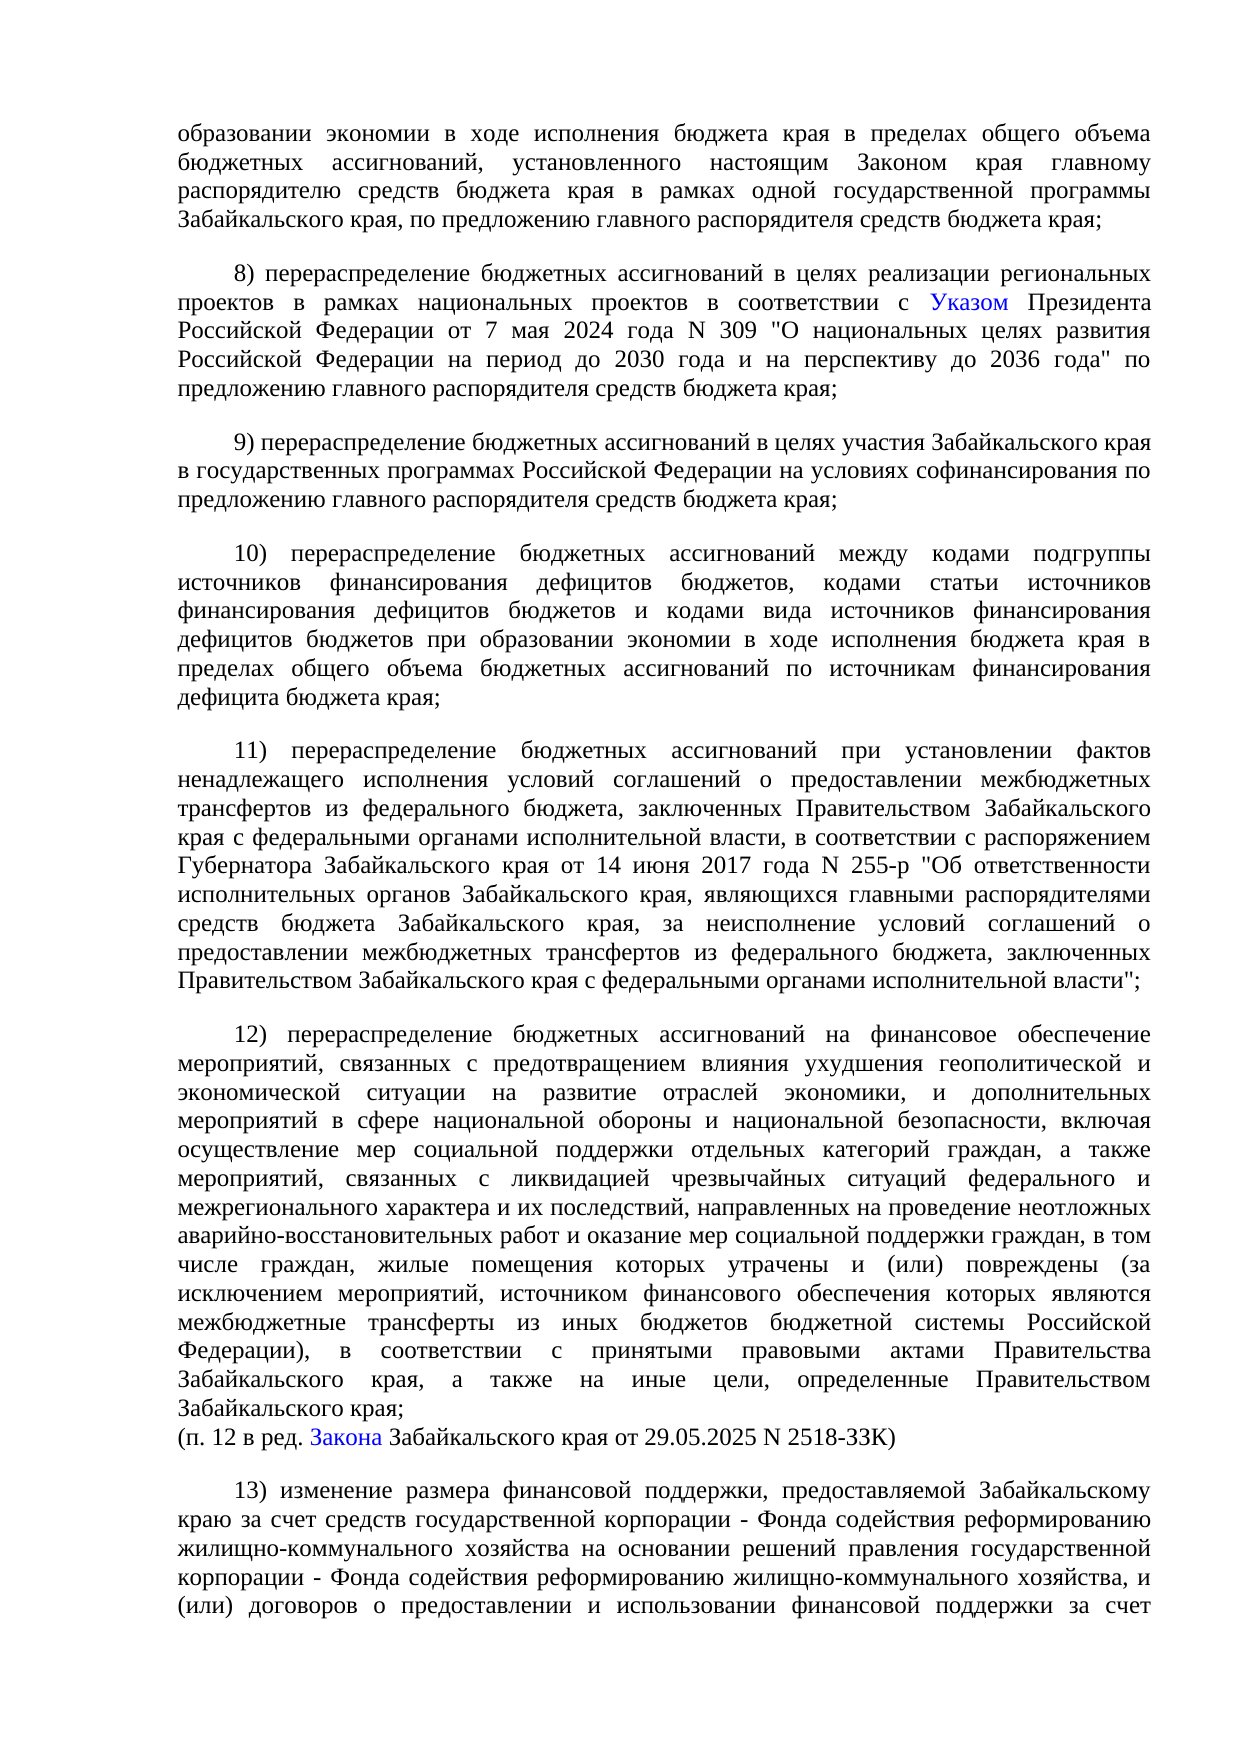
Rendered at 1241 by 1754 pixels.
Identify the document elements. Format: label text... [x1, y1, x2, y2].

text 10) перераспределение бюджетных ассигнований между кодами подгруппы источников финансирования дефицитов бюджетов, кодами статьи источников финансирования дефицитов бюджетов и кодами вида источников финансирования дефицитов бюджетов при образовании экономии в ходе исполнения бюджета края в пределах общего объема бюджетных ассигнований по источникам финансирования дефицита бюджета края; [177, 538, 1152, 711]
text 12) перераспределение бюджетных ассигнований на финансовое обеспечение мероприятий, связанных с предотвращением влияния ухудшения геополитической и экономической ситуации на развитие отраслей экономики, и дополнительных мероприятий в сфере национальной обороны и национальной безопасности, включая осуществление мер социальной поддержки отдельных категорий граждан, а также мероприятий, связанных с ликвидацией чрезвычайных ситуаций федерального и межрегионального характера и их последствий, направленных на проведение неотложных аварийно-восстановительных работ и оказание мер социальной поддержки граждан, в том числе граждан, жилые помещения которых утрачены и (или) повреждены (за исключением мероприятий, источником финансового обеспечения которых являются межбюджетные трансферты из иных бюджетов бюджетной системы Российской Федерации), в соответствии с принятыми правовыми актами Правительства Забайкальского края, а также на иные цели, определенные Правительством Забайкальского края; [177, 1019, 1152, 1422]
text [177, 1476, 1152, 1619]
text 8) перераспределение бюджетных ассигнований в целях реализации региональных проектов в рамках национальных проектов в соответствии с Указом Президента Российской Федерации от 7 мая 2024 года N 309 "О национальных целях развития Российской Федерации на период до 2030 года и на перспективу до 2036 года" по предложению главного распорядителя средств бюджета края; [177, 258, 1152, 402]
text 9) перераспределение бюджетных ассигнований в целях участия Забайкальского края в государственных программах Российской Федерации на условиях софинансирования по предложению главного распорядителя средств бюджета края; [177, 427, 1152, 513]
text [177, 118, 1152, 233]
text 11) перераспределение бюджетных ассигнований при установлении фактов ненадлежащего исполнения условий соглашений о предоставлении межбюджетных трансфертов из федерального бюджета, заключенных Правительством Забайкальского края с федеральными органами исполнительной власти, в соответствии с распоряжением Губернатора Забайкальского края от 14 июня 2017 года N 255-р "Об ответственности исполнительных органов Забайкальского края, являющихся главными распорядителями средств бюджета Забайкальского края, за неисполнение условий соглашений о предоставлении межбюджетных трансфертов из федерального бюджета, заключенных Правительством Забайкальского края с федеральными органами исполнительной власти"; [177, 736, 1152, 994]
text (п. 12 в ред. Закона Забайкальского края от 29.05.2025 N 2518-ЗЗК) [177, 1422, 1152, 1451]
